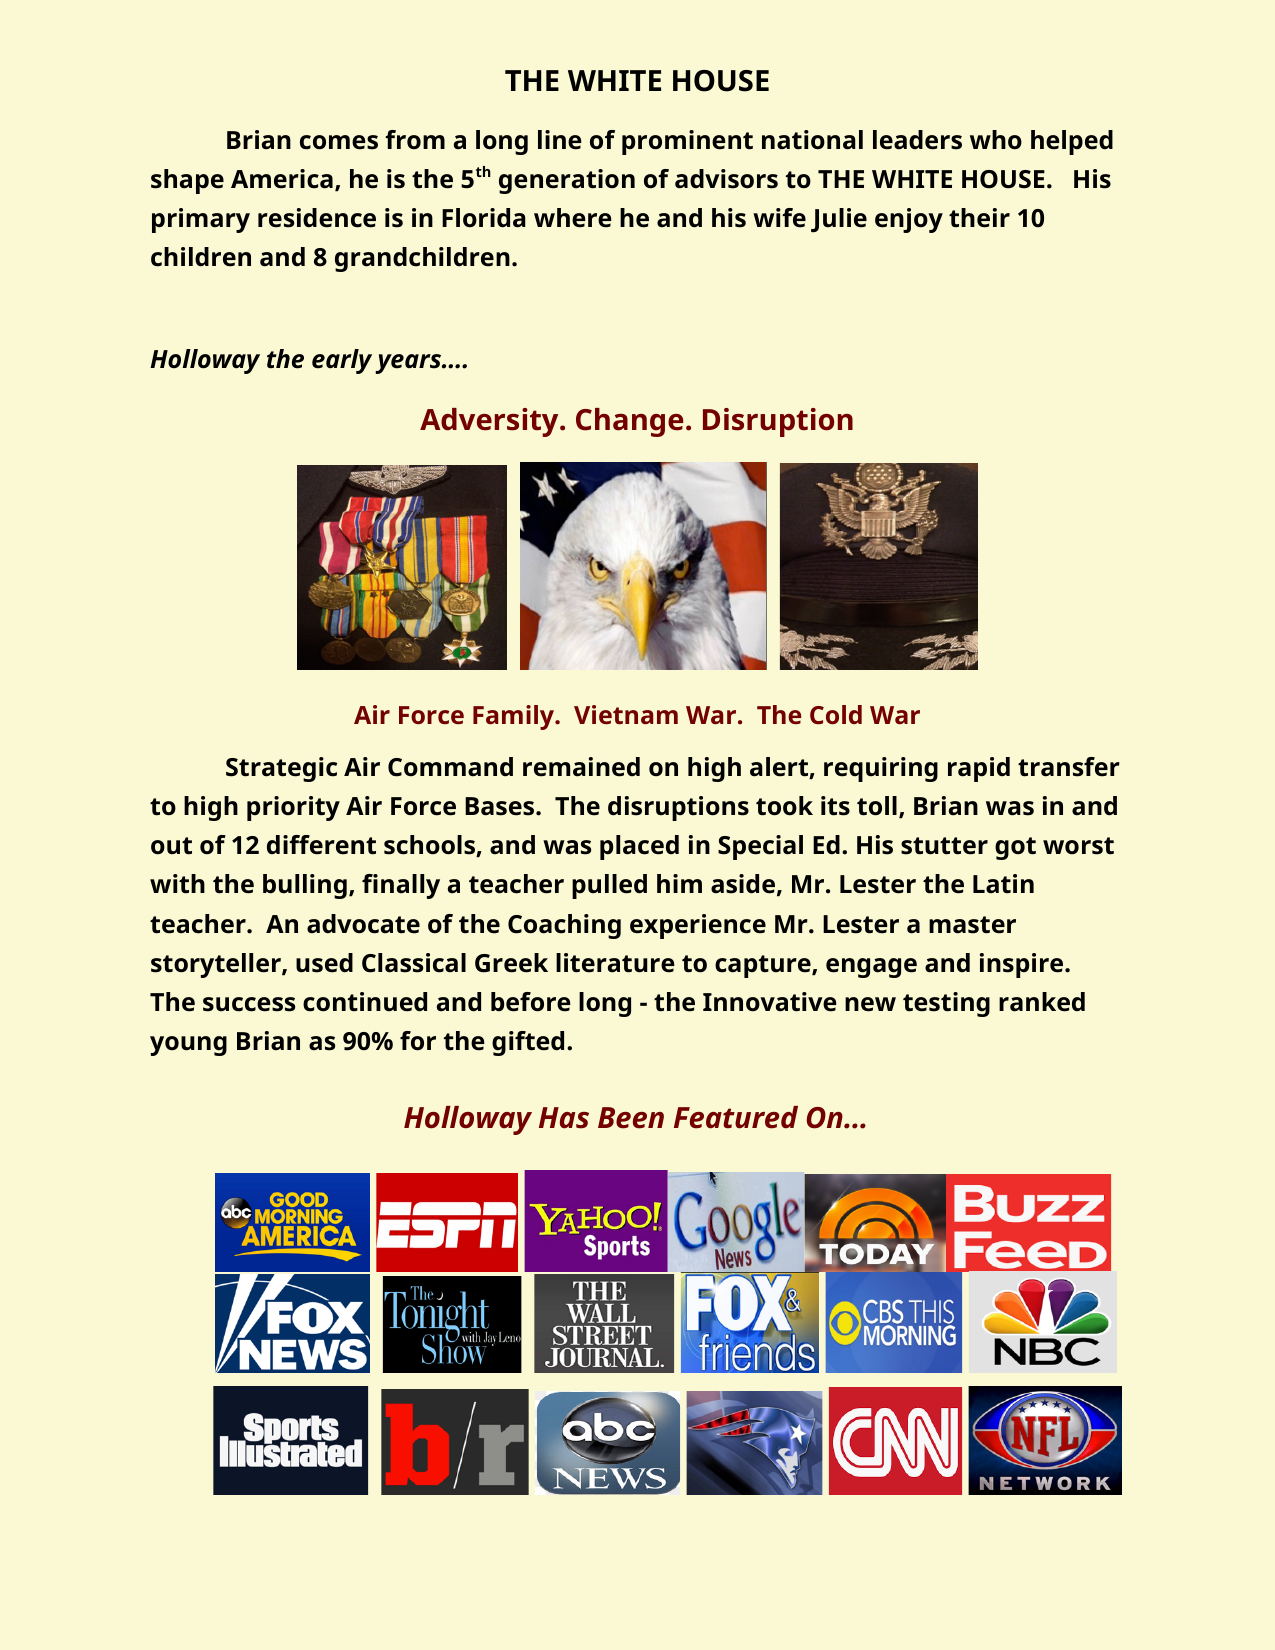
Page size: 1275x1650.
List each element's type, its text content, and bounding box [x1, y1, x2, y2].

picture [534, 1274, 675, 1373]
picture [524, 1170, 1117, 1373]
picture [535, 1391, 681, 1495]
picture [213, 1386, 369, 1495]
picture [297, 465, 507, 670]
text Air Force Family. Vietnam War. The Cold War [150, 698, 1125, 732]
picture [382, 1276, 522, 1373]
text Holloway Has Been Featured On… [150, 1097, 1125, 1137]
picture [686, 1391, 823, 1495]
text Holloway the early years…. [150, 342, 1125, 376]
text Brian comes from a long line of prominent national leaders who helped shape America, he is the 5th generation of advisors to THE WHITE HOUSE. His primary residence is in Florida where he and his wife Julie enjoy their 10 children and 8 grandchildren. [150, 122, 1125, 274]
text Adversity. Change. Disruption [150, 400, 1125, 439]
picture [520, 462, 767, 670]
text THE WHITE HOUSE [150, 60, 1125, 100]
picture [779, 463, 978, 670]
picture [215, 1274, 370, 1373]
picture [968, 1386, 1122, 1495]
picture [381, 1389, 529, 1495]
text Strategic Air Command remained on high alert, requiring rapid transfer to high priority Air Force Bases. The disruptions took its toll, Brian was in and out of 12 different schools, and was placed in Special Ed. His stutter got worst with the bulling, finally a teacher pulled him aside, Mr. Lester the Latin teacher. An advocate of the Coaching experience Mr. Lester a master storyteller, used Classical Greek literature to capture, engage and inspire. The success continued and before long - the Innovative new testing ranked young Brian as 90% for the gifted. [150, 749, 1125, 1058]
picture [215, 1173, 370, 1272]
picture [828, 1387, 963, 1495]
picture [376, 1173, 518, 1272]
